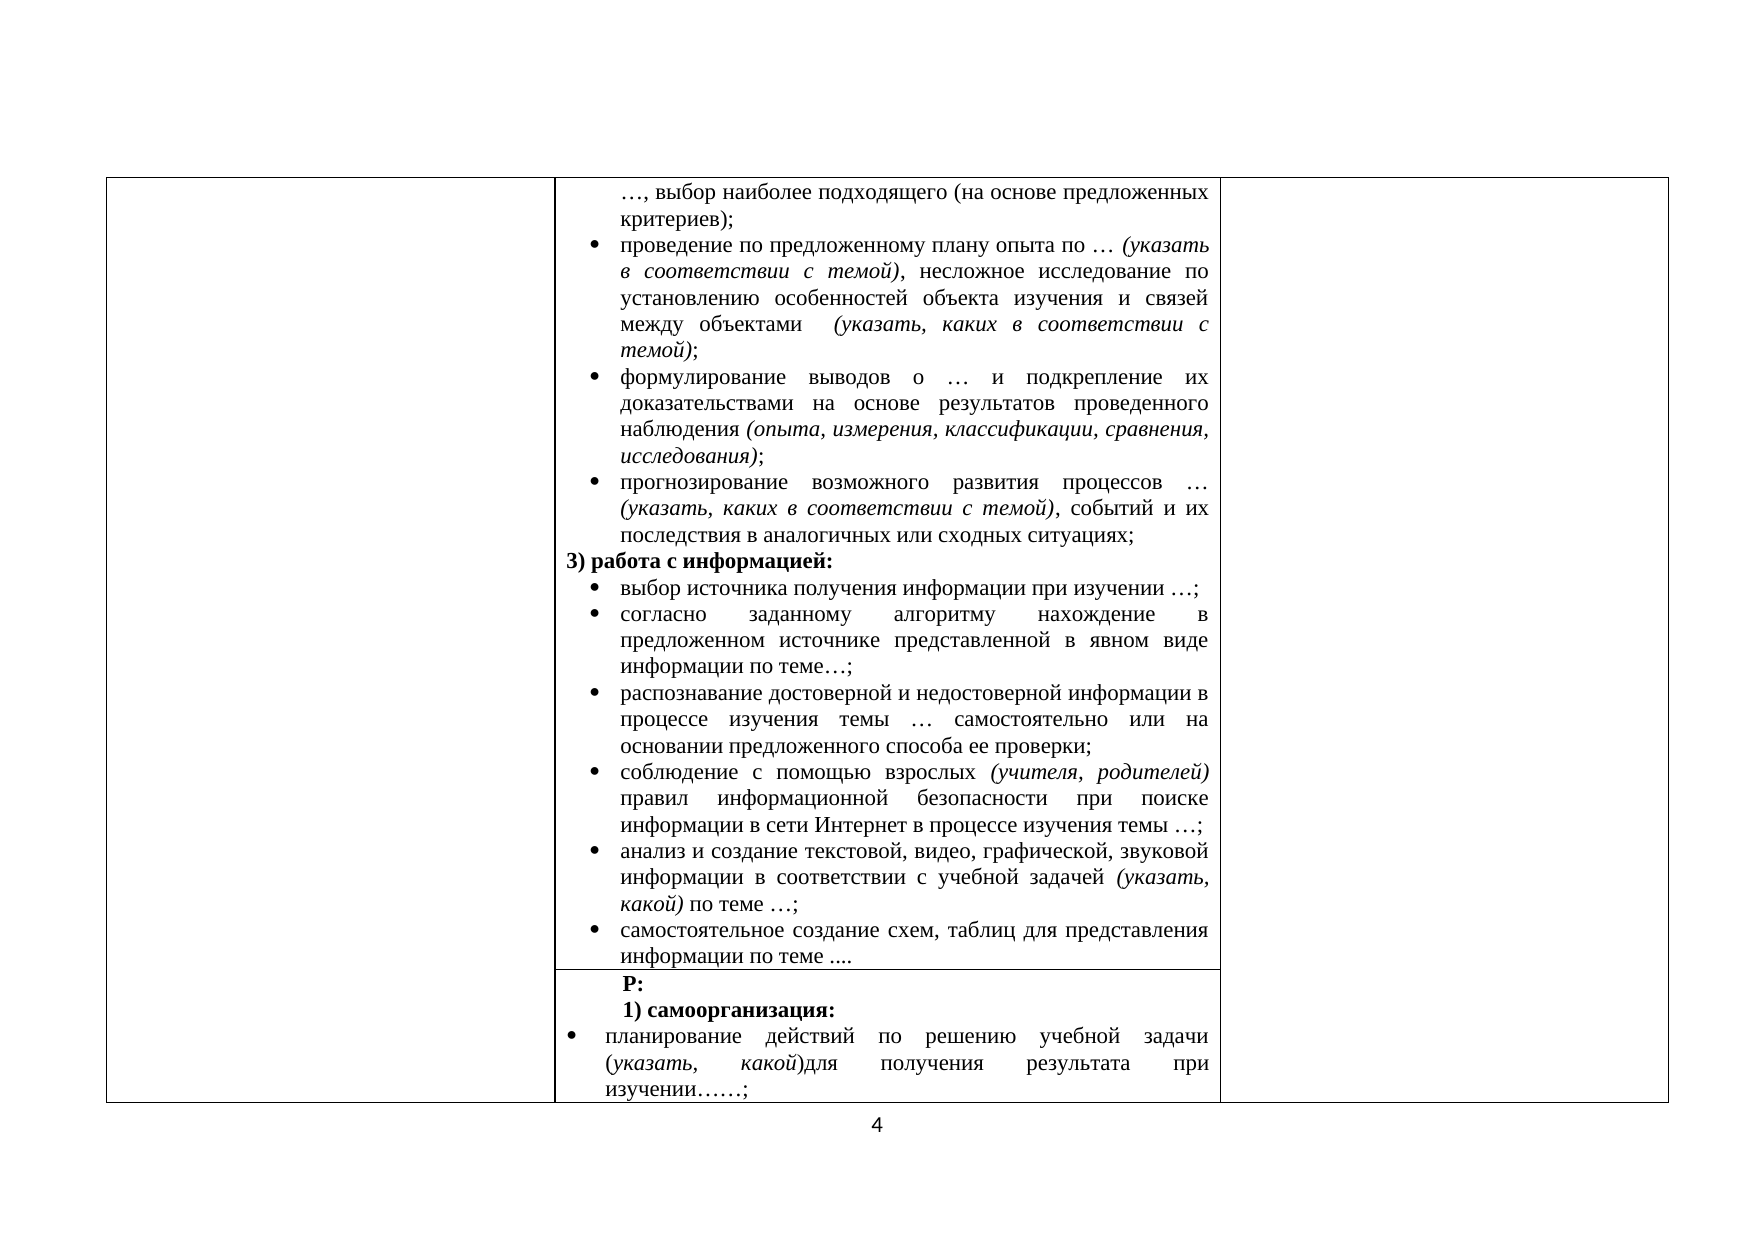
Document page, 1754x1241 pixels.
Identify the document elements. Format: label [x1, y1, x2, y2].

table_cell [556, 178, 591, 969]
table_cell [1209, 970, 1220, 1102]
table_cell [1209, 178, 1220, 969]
table_cell [107, 178, 554, 1102]
table_cell [1221, 178, 1668, 1102]
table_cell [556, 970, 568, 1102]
